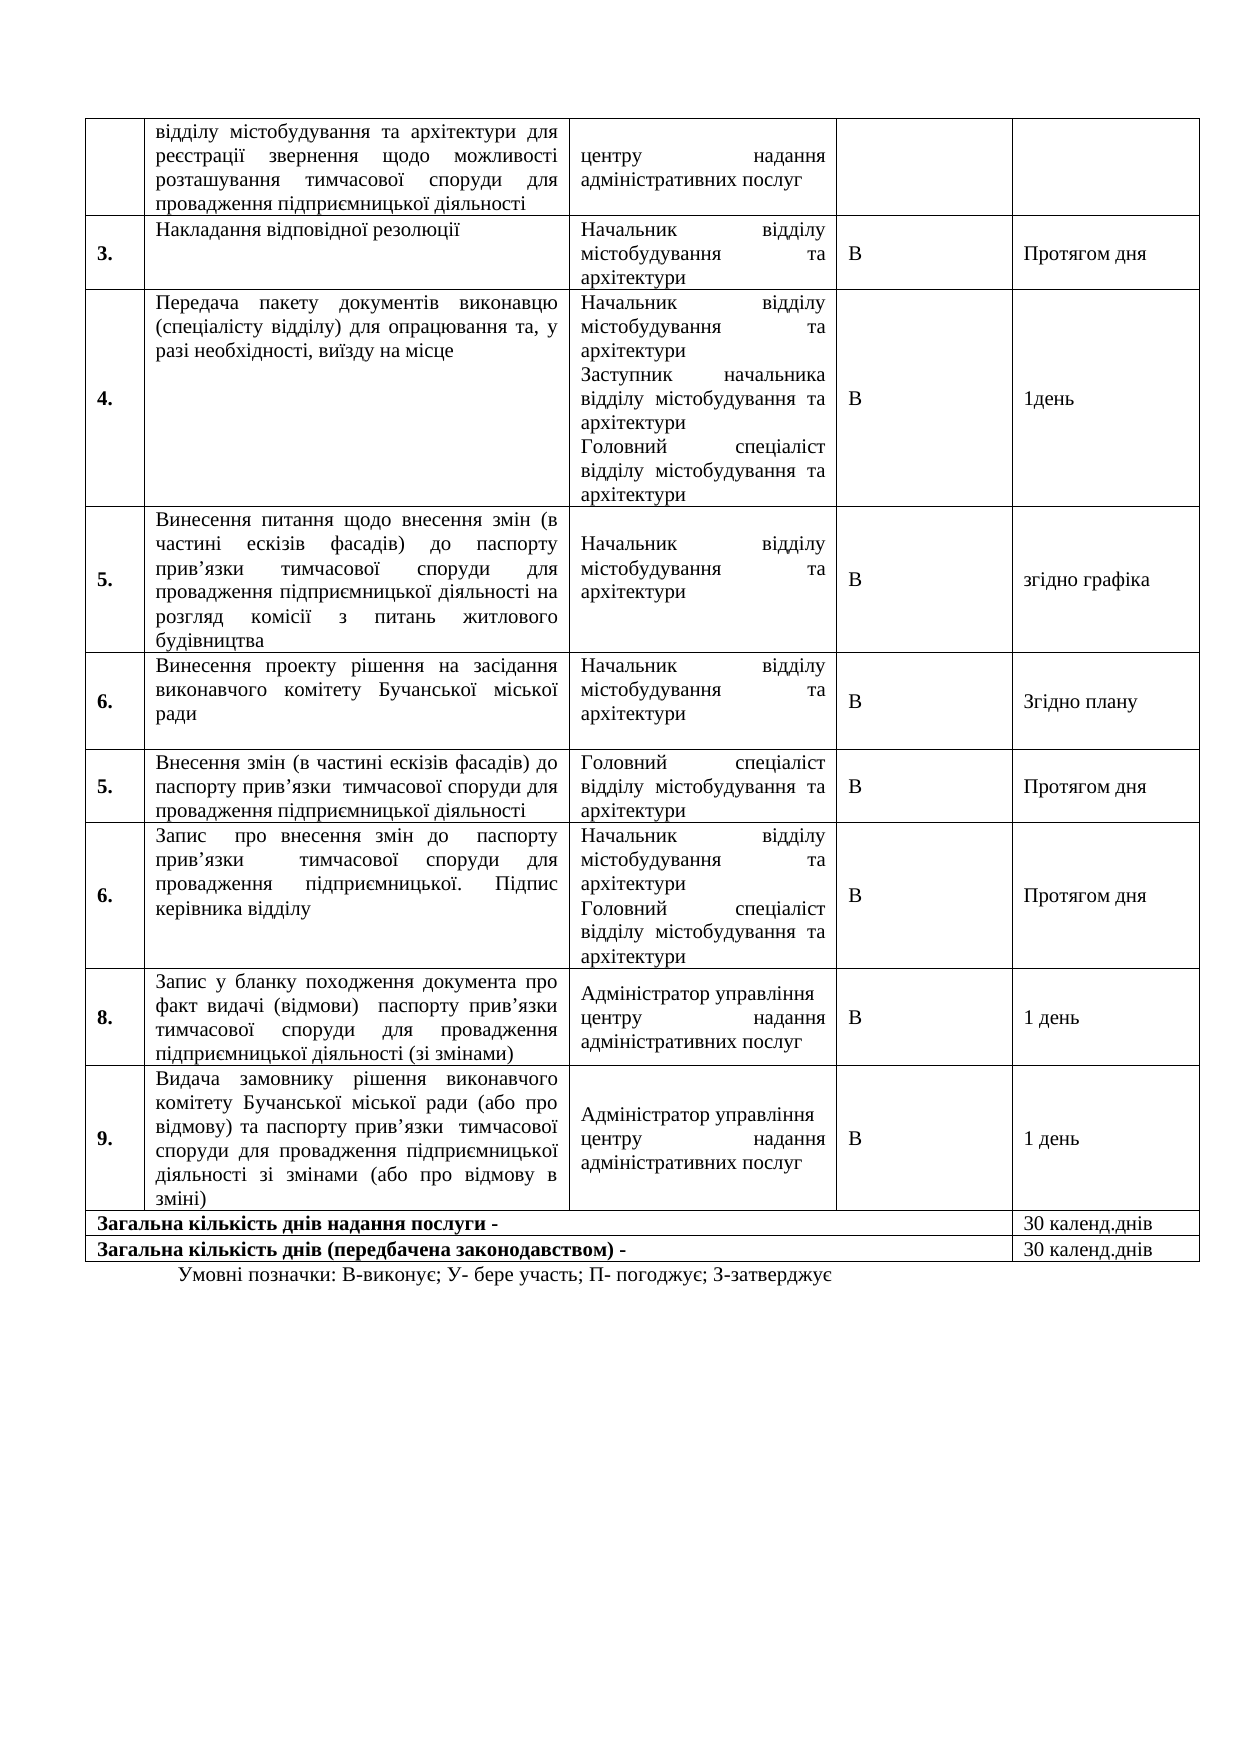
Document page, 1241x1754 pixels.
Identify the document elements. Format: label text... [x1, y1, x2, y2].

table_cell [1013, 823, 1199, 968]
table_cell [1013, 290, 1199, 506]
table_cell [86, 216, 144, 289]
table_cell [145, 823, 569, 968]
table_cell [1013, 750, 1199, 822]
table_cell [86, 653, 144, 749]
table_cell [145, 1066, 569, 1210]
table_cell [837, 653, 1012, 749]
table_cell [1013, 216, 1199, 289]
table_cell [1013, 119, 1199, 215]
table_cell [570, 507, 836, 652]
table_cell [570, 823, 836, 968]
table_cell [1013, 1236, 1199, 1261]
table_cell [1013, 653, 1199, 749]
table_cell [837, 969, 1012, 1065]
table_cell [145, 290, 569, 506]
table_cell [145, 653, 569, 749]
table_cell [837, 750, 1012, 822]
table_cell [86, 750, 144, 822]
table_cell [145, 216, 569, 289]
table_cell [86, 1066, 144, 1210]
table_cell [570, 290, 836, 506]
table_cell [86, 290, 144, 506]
text Умовні позначки: В-виконує; У- бере участь; П- погоджує; З-затверджує [177, 1262, 1152, 1286]
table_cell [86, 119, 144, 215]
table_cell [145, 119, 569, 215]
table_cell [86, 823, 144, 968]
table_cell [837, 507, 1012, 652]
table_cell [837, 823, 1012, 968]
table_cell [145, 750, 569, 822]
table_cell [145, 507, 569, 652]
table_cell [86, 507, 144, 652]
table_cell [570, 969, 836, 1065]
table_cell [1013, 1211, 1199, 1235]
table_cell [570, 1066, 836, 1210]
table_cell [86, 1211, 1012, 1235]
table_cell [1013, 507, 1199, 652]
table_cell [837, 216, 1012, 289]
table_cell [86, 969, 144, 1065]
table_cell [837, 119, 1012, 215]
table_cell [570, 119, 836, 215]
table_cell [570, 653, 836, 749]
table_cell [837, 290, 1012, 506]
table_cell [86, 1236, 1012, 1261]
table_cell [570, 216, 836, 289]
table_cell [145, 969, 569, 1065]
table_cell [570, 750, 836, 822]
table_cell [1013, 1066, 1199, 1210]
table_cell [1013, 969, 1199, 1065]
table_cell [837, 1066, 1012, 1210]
